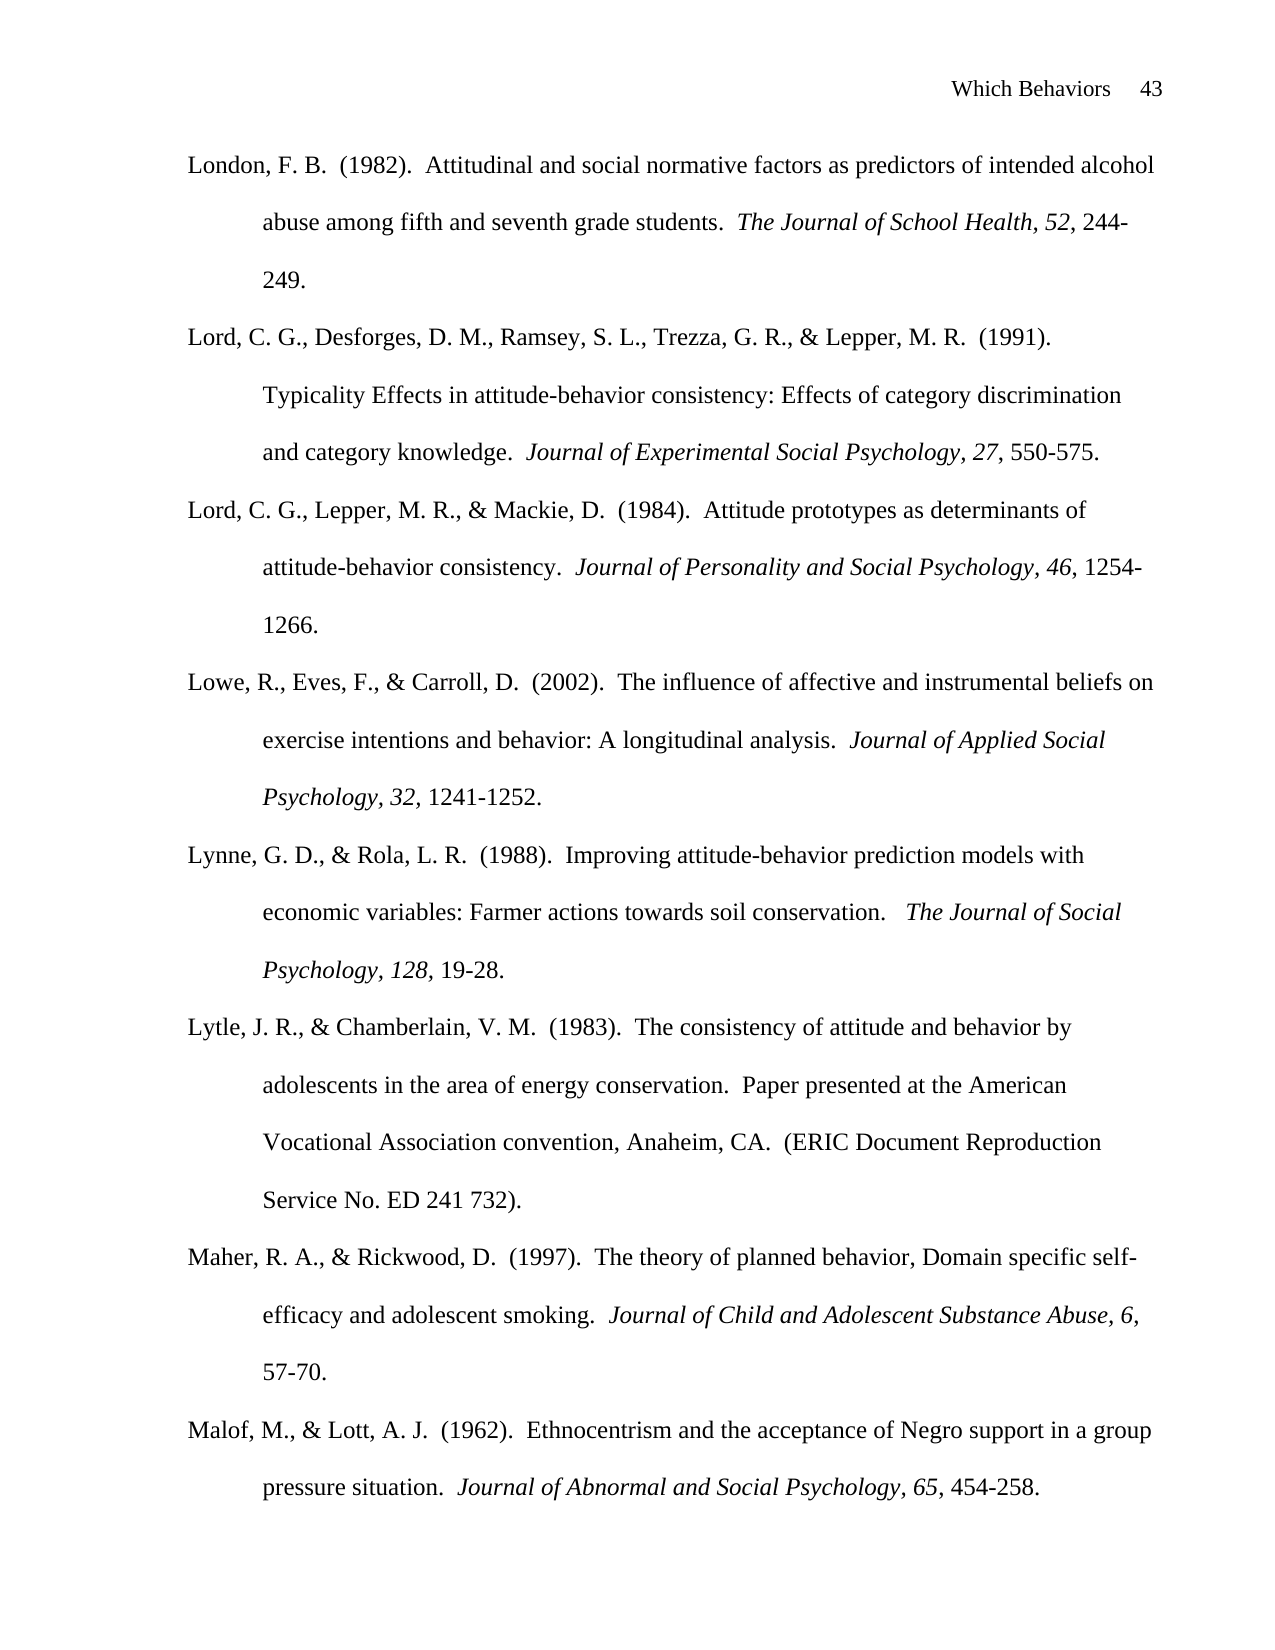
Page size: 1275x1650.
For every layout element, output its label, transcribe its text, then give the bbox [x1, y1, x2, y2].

text Malof, M., & Lott, A. J. (1962). Ethnocentrism and the acceptance of Negro support in a group pressure situation. Journal of Abnormal and Social Psychology, 65, 454-258. [187, 1415, 1162, 1501]
subtitle Lytle, J. R., & Chamberlain, V. M. (1983). The consistency of attitude and behavior by adolescents in the area of energy conservation. Paper presented at the American Vocational Association convention, Anaheim, CA. (ERIC Document Reproduction Service No. ED 241 732). [187, 1012, 1162, 1214]
subtitle London, F. B. (1982). Attitudinal and social normative factors as predictors of intended alcohol abuse among fifth and seventh grade students. The Journal of School Health, 52, 244-249. [187, 150, 1162, 294]
text Lowe, R., Eves, F., & Carroll, D. (2002). The influence of affective and instrumental beliefs on exercise intentions and behavior: A longitudinal analysis. Journal of Applied Social Psychology, 32, 1241-1252. [187, 667, 1162, 811]
text Lord, C. G., Desforges, D. M., Ramsey, S. L., Trezza, G. R., & Lepper, M. R. (1991). Typicality Effects in attitude-behavior consistency: Effects of category discrimination and category knowledge. Journal of Experimental Social Psychology, 27, 550-575. [187, 322, 1162, 466]
text Lord, C. G., Lepper, M. R., & Mackie, D. (1984). Attitude prototypes as determinants of attitude-behavior consistency. Journal of Personality and Social Psychology, 46, 1254-1266. [187, 495, 1162, 639]
text Maher, R. A., & Rickwood, D. (1997). The theory of planned behavior, Domain specific self-efficacy and adolescent smoking. Journal of Child and Adolescent Substance Abuse, 6, 57-70. [187, 1242, 1162, 1386]
text Lynne, G. D., & Rola, L. R. (1988). Improving attitude-behavior prediction models with economic variables: Farmer actions towards soil conservation. The Journal of Social Psychology, 128, 19-28. [187, 840, 1162, 984]
